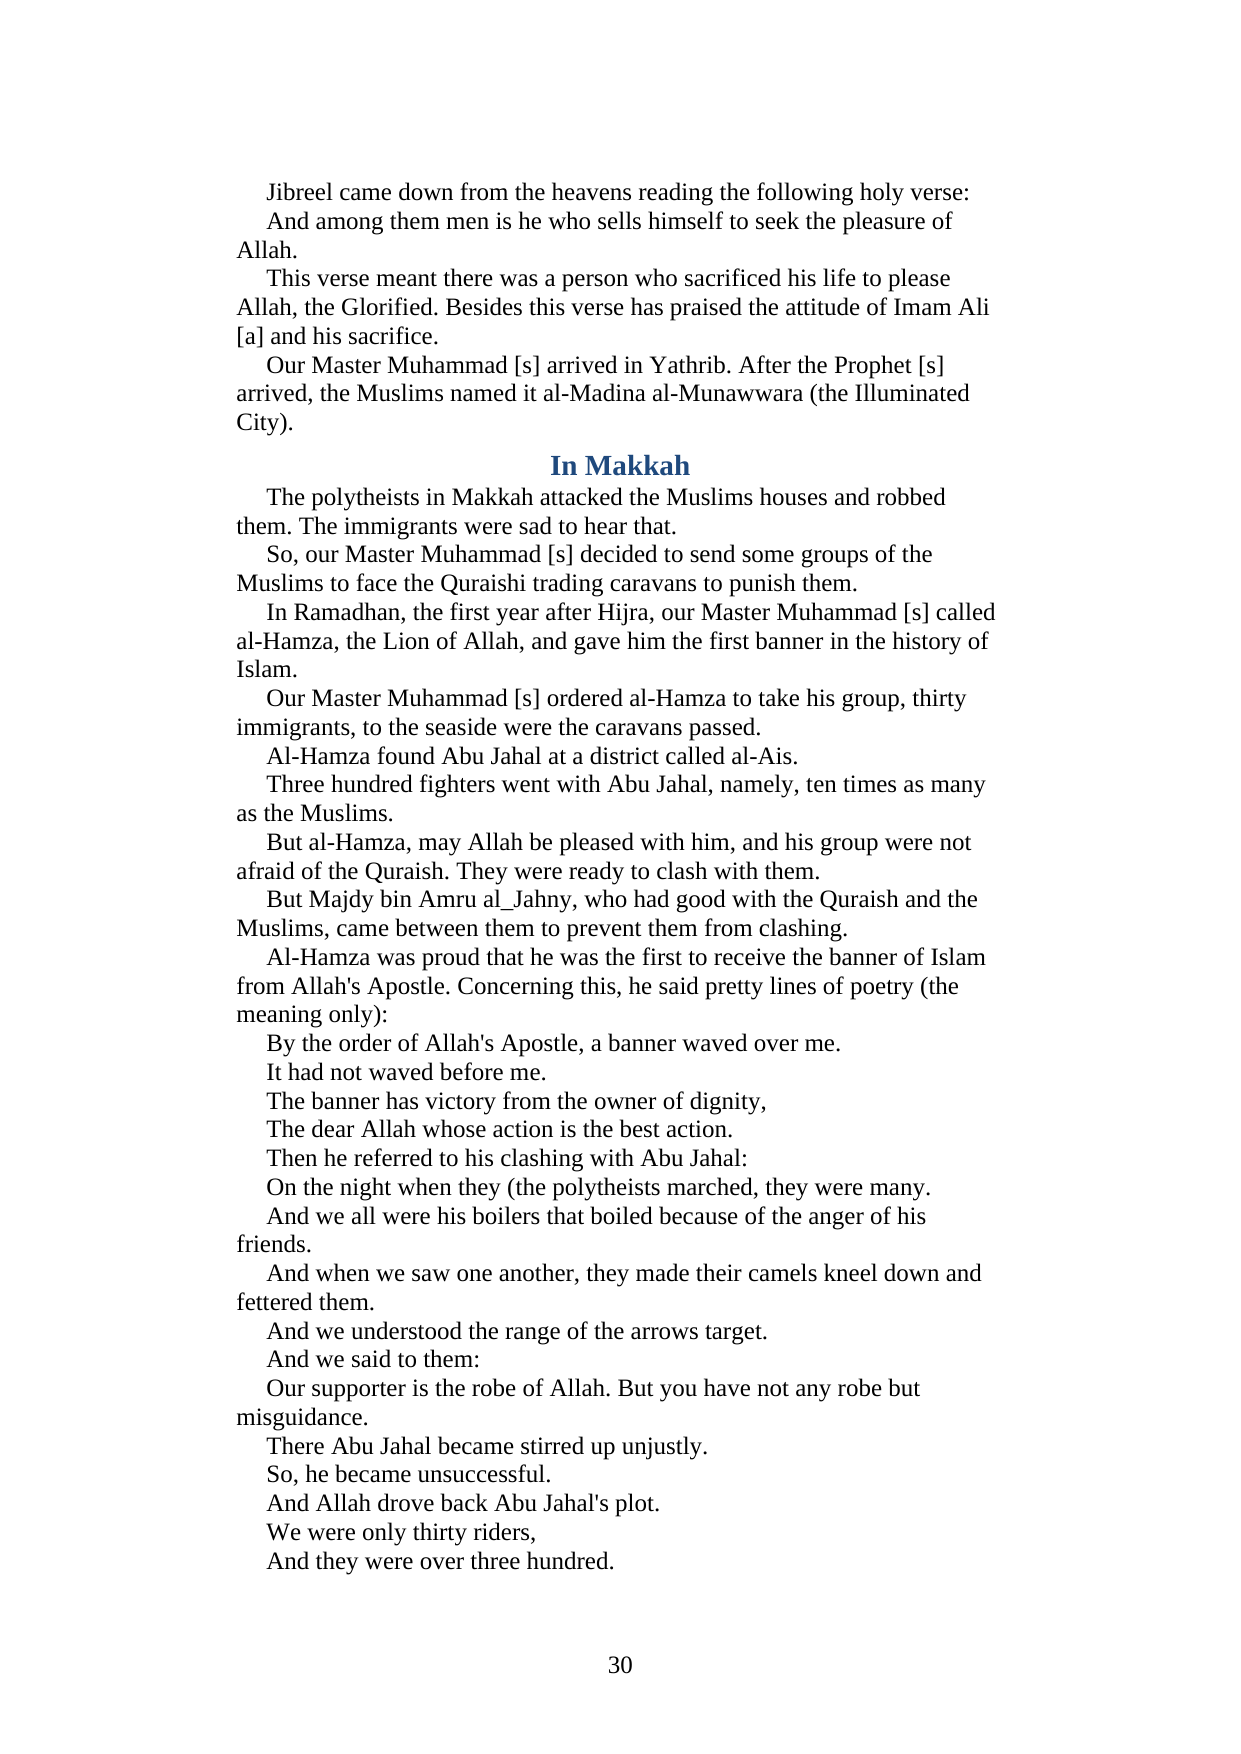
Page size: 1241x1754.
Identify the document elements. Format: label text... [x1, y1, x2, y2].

text In Ramadhan, the first year after Hijra, our Master Muhammad [s] called al-Hamza, the Lion of Allah, and gave him the first banner in the history of Islam. [236, 597, 1004, 683]
text This verse meant there was a person who sacrificed his life to please Allah, the Glorified. Besides this verse has praised the attitude of Imam Ali [a] and his sacrifice. [236, 263, 1004, 350]
text There Abu Jahal became stirred up unjustly. [236, 1431, 1004, 1459]
text So, he became unsuccessful. [236, 1459, 1004, 1488]
text Our Master Muhammad [s] arrived in Yathrib. After the Prophet [s] arrived, the Muslims named it al-Madina al-Munawwara (the Illuminated City). [236, 350, 1004, 436]
subtitle In Makkah [236, 448, 1004, 482]
text We were only thirty riders, [236, 1517, 1004, 1546]
text Al-Hamza was proud that he was the first to receive the banner of Islam from Allah's Apostle. Concerning this, he said pretty lines of poetry (the meaning only): [236, 942, 1004, 1028]
text Al-Hamza found Abu Jahal at a district called al-Ais. [236, 741, 1004, 769]
text The dear Allah whose action is the best action. [236, 1114, 1004, 1143]
text And among them men is he who sells himself to seek the pleasure of Allah. [236, 206, 1004, 263]
text But al-Hamza, may Allah be pleased with him, and his group were not afraid of the Quraish. They were ready to clash with them. [236, 827, 1004, 884]
text And we understood the range of the arrows target. [236, 1316, 1004, 1344]
text Our supporter is the robe of Allah. But you have not any robe but misguidance. [236, 1373, 1004, 1431]
text Jibreel came down from the heavens reading the following holy verse: [236, 177, 1004, 206]
text The polytheists in Makkah attacked the Muslims houses and robbed them. The immigrants were sad to hear that. [236, 482, 1004, 539]
text The banner has victory from the owner of dignity, [236, 1086, 1004, 1114]
text Then he referred to his clashing with Abu Jahal: [236, 1143, 1004, 1172]
text And they were over three hundred. [236, 1546, 1004, 1574]
text By the order of Allah's Apostle, a banner waved over me. [236, 1028, 1004, 1057]
text On the night when they (the polytheists marched, they were many. [236, 1172, 1004, 1201]
text And when we saw one another, they made their camels kneel down and fettered them. [236, 1258, 1004, 1316]
text And we said to them: [236, 1344, 1004, 1373]
text So, our Master Muhammad [s] decided to send some groups of the Muslims to face the Quraishi trading caravans to punish them. [236, 539, 1004, 597]
text And we all were his boilers that boiled because of the anger of his friends. [236, 1201, 1004, 1258]
text It had not waved before me. [236, 1057, 1004, 1086]
text Our Master Muhammad [s] ordered al-Hamza to take his group, thirty immigrants, to the seaside were the caravans passed. [236, 683, 1004, 741]
text Three hundred fighters went with Abu Jahal, namely, ten times as many as the Muslims. [236, 769, 1004, 827]
text But Majdy bin Amru al_Jahny, who had good with the Quraish and the Muslims, came between them to prevent them from clashing. [236, 884, 1004, 942]
text And Allah drove back Abu Jahal's plot. [236, 1488, 1004, 1517]
